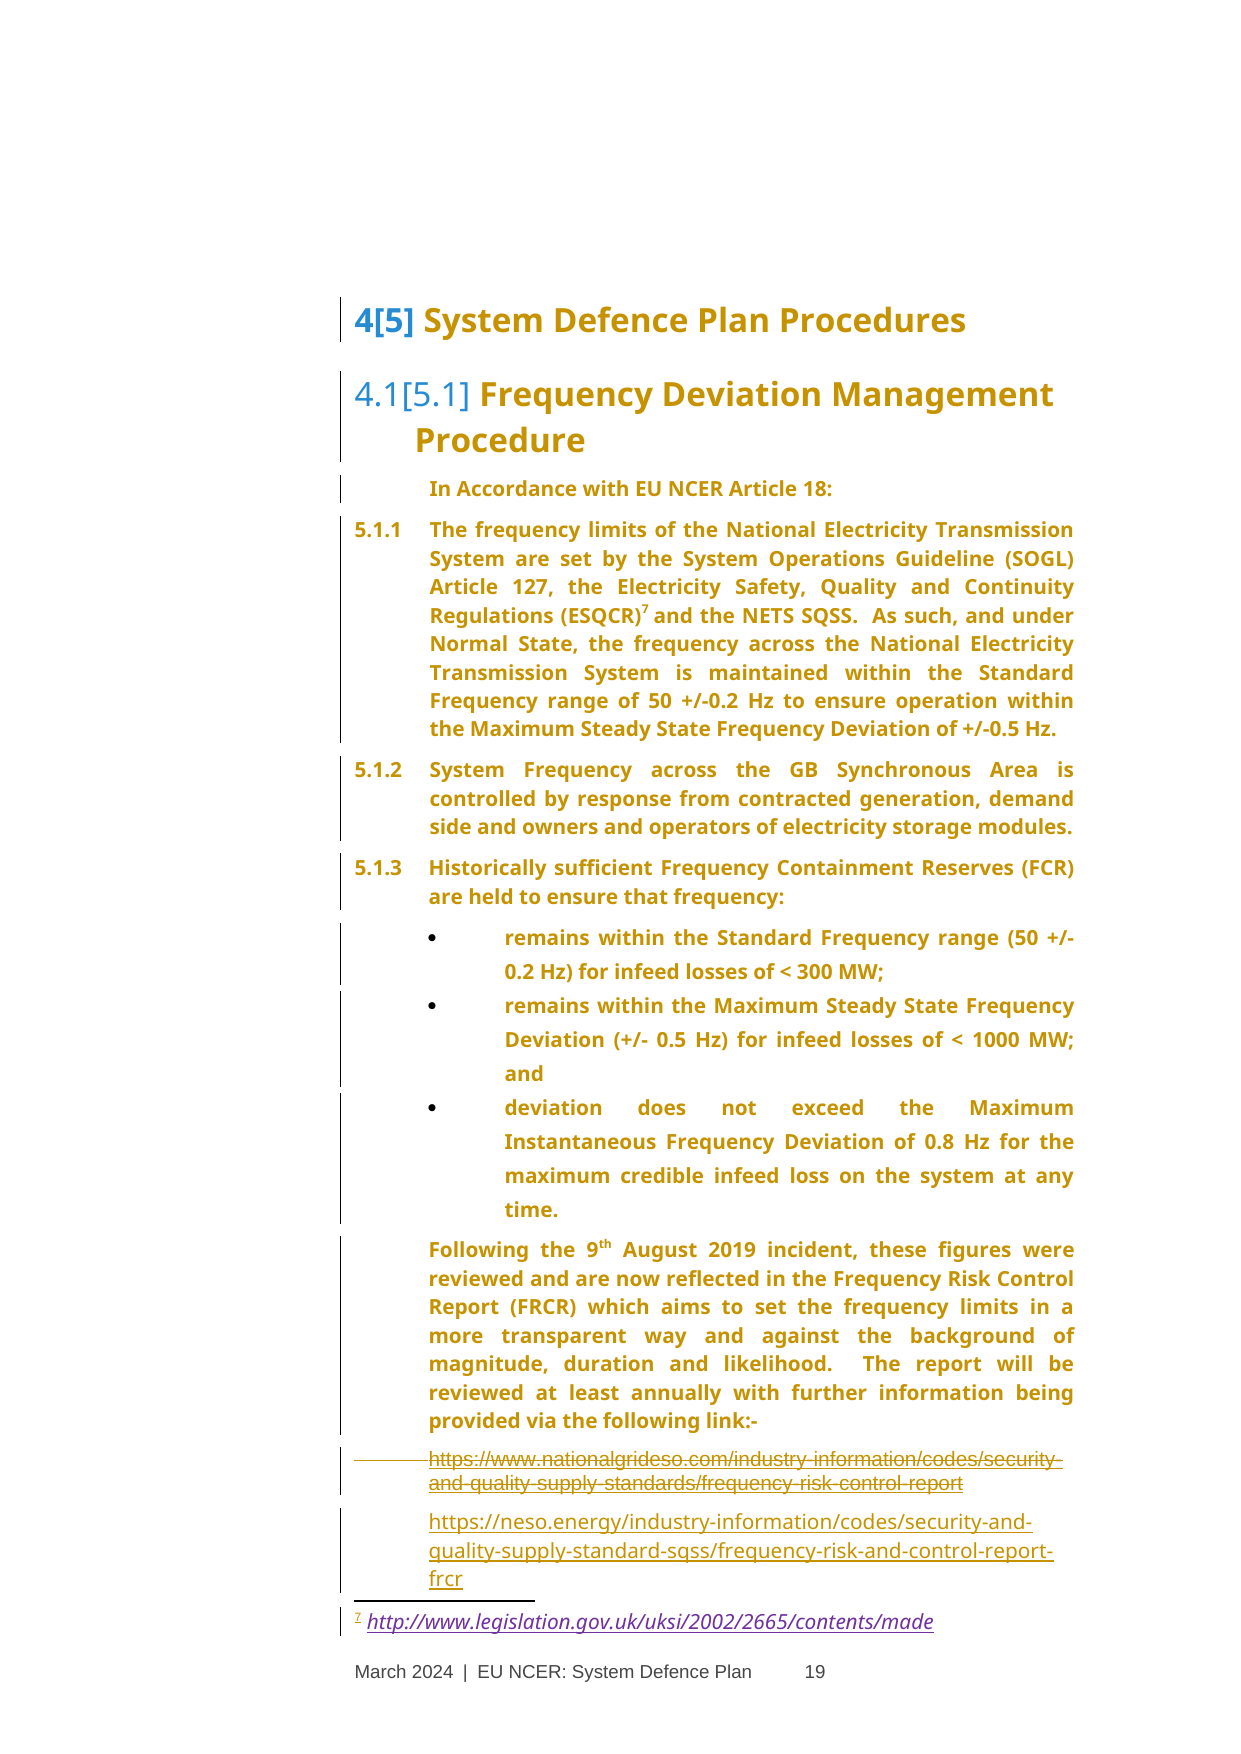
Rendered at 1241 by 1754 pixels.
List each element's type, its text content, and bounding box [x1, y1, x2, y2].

text 5.1.3 Historically sufficient Frequency Containment Reserves (FCR) are held to ensure that frequency: [354, 853, 1075, 910]
list remains within the Standard Frequency range (50 +/- 0.2 Hz) for infeed losses of < 300 MW; [428, 923, 1075, 985]
text 5.1.1 The frequency limits of the National Electricity Transmission System are set by the System Operations Guideline (SOGL) Article 127, the Electricity Safety, Quality and Continuity Regulations (ESQCR) and the NETS SQSS. As such, and under Normal State, the frequency across the National Electricity Transmission System is maintained within the Standard Frequency range of 50 +/-0.2 Hz to ensure operation within the Maximum Steady State Frequency Deviation of +/-0.5 Hz. [354, 516, 1075, 743]
text In Accordance with EU NCER Article 18: [354, 474, 1075, 503]
list remains within the Maximum Steady State Frequency Deviation (+/- 0.5 Hz) for infeed losses of < 1000 MW; and [428, 991, 1075, 1087]
list deviation does not exceed the Maximum Instantaneous Frequency Deviation of 0.8 Hz for the maximum credible infeed loss on the system at any time. [428, 1093, 1075, 1224]
text 5.1.2 System Frequency across the GB Synchronous Area is controlled by response from contracted generation, demand side and owners and operators of electricity storage modules. [354, 756, 1075, 841]
subtitle System Defence Plan Procedures [354, 297, 1075, 342]
text Following the 9th August 2019 incident, these figures were reviewed and are now reflected in the Frequency Risk Control Report (FRCR) which aims to set the frequency limits in a more transparent way and against the background of magnitude, duration and likelihood. The report will be reviewed at least annually with further information being provided via the following link:- [354, 1236, 1075, 1434]
subtitle Frequency Deviation Management Procedure [354, 371, 1075, 462]
